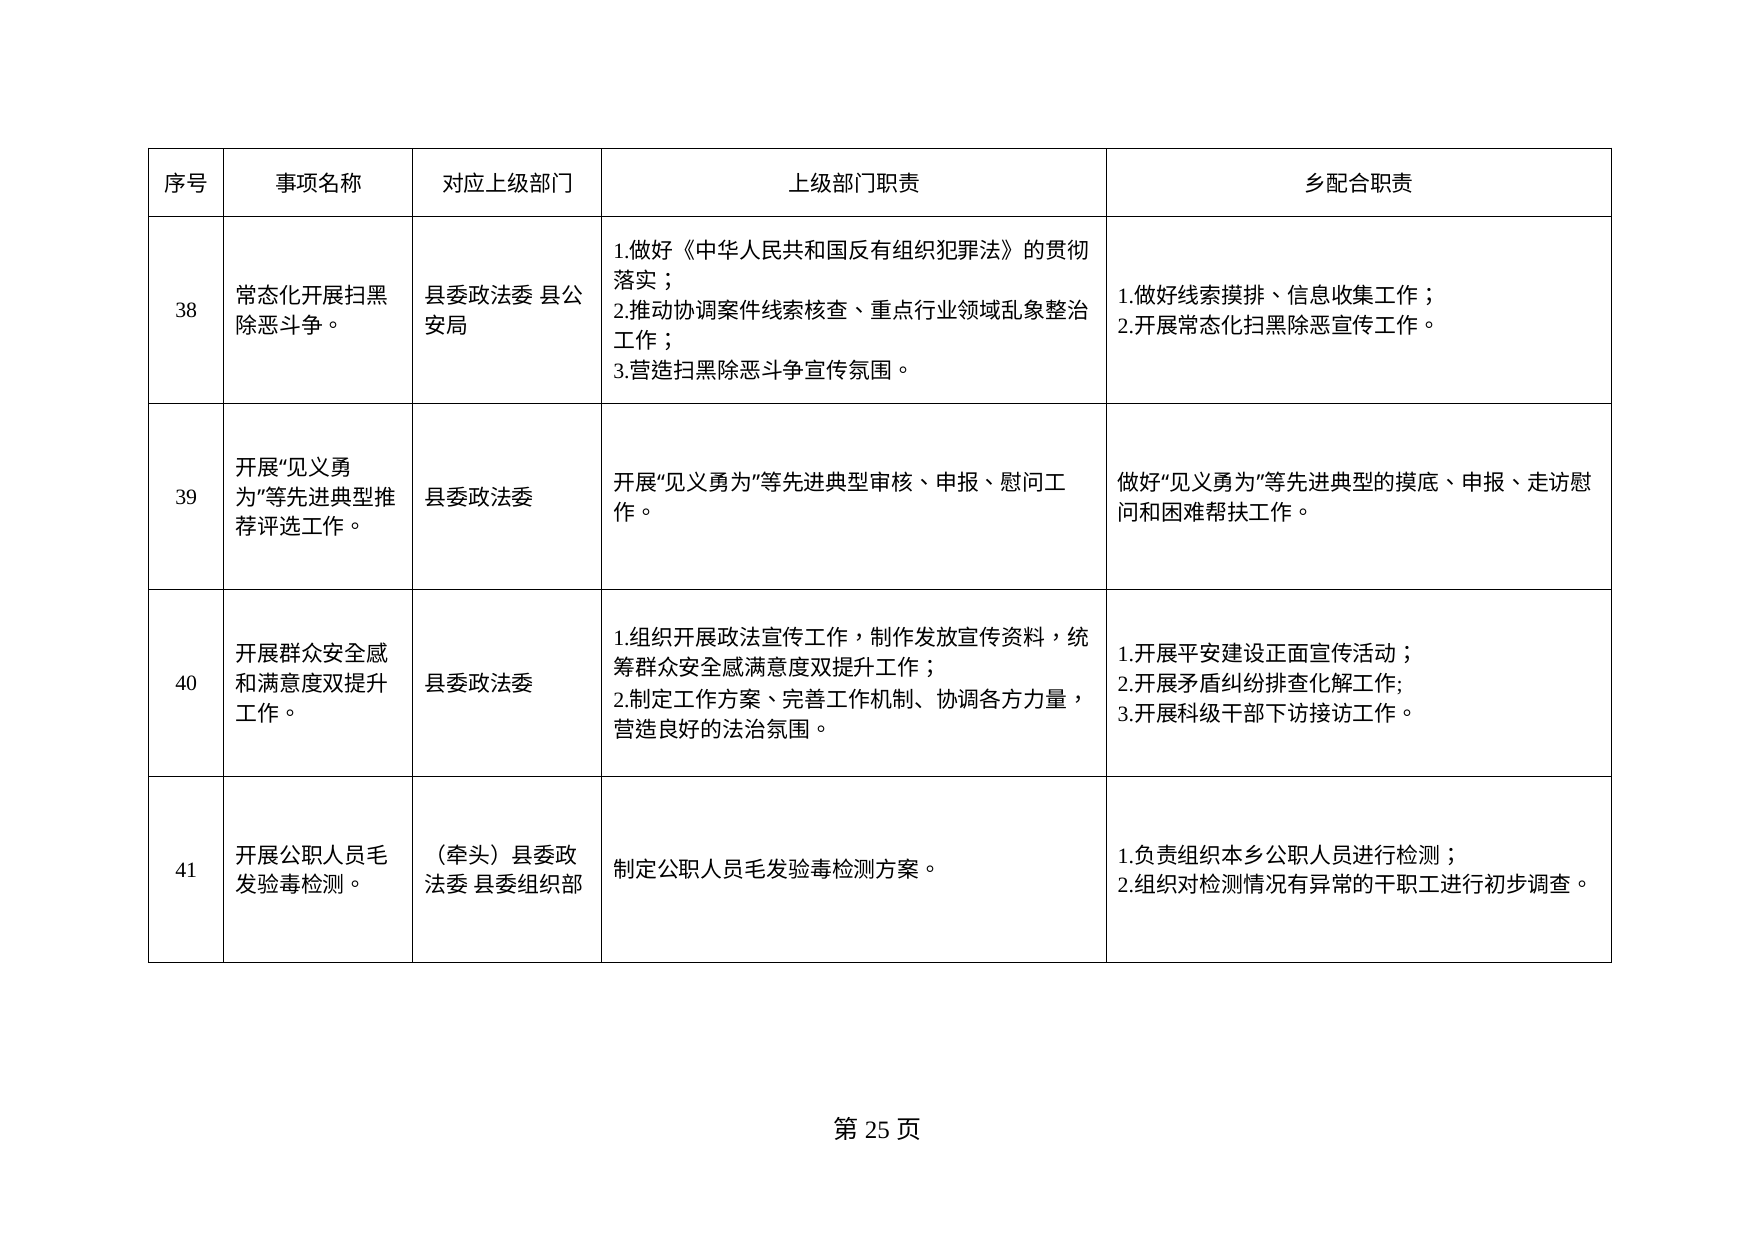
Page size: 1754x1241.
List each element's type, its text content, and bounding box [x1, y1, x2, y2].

table_cell 41 [149, 777, 223, 962]
table_cell 1.做好线索摸排、信息收集工作； 2.开展常态化扫黑除恶宣传工作。 [1107, 217, 1611, 403]
table_cell 38 [149, 217, 223, 403]
table_cell 开展“见义勇为”等先进典型推荐评选工作。 [224, 404, 412, 589]
table_cell 常态化开展扫黑除恶斗争。 [224, 217, 412, 403]
table_cell （牵头）县委政法委 县委组织部 [413, 777, 601, 962]
table_cell 县委政法委 [413, 404, 601, 589]
table_cell 开展群众安全感和满意度双提升工作。 [224, 590, 412, 776]
table_cell 制定公职人员毛发验毒检测方案。 [602, 777, 1106, 962]
table_cell 1.组织开展政法宣传工作，制作发放宣传资料，统筹群众安全感满意度双提升工作； 2.制定工作方案、完善工作机制、协调各方力量，营造良好的法治氛围。 [602, 590, 1106, 776]
table_cell 39 [149, 404, 223, 589]
table_header 乡配合职责 [1107, 149, 1611, 216]
table_cell 开展公职人员毛发验毒检测。 [224, 777, 412, 962]
table_cell 40 [149, 590, 223, 776]
table_header 对应上级部门 [413, 149, 601, 216]
table_cell 1.负责组织本乡公职人员进行检测； 2.组织对检测情况有异常的干职工进行初步调查。 [1107, 777, 1611, 962]
table_cell 县委政法委 县公安局 [413, 217, 601, 403]
table_cell 做好“见义勇为”等先进典型的摸底、申报、走访慰问和困难帮扶工作。 [1107, 404, 1611, 589]
table_cell 1.做好《中华人民共和国反有组织犯罪法》的贯彻落实； 2.推动协调案件线索核查、重点行业领域乱象整治工作； 3.营造扫黑除恶斗争宣传氛围。 [602, 217, 1106, 403]
table_cell 1.开展平安建设正面宣传活动； 2.开展矛盾纠纷排查化解工作; 3.开展科级干部下访接访工作。 [1107, 590, 1611, 776]
table_cell 县委政法委 [413, 590, 601, 776]
table_header 上级部门职责 [602, 149, 1106, 216]
table_header 事项名称 [224, 149, 412, 216]
table_cell 开展“见义勇为”等先进典型审核、申报、慰问工作。 [602, 404, 1106, 589]
table_header 序号 [149, 149, 223, 216]
